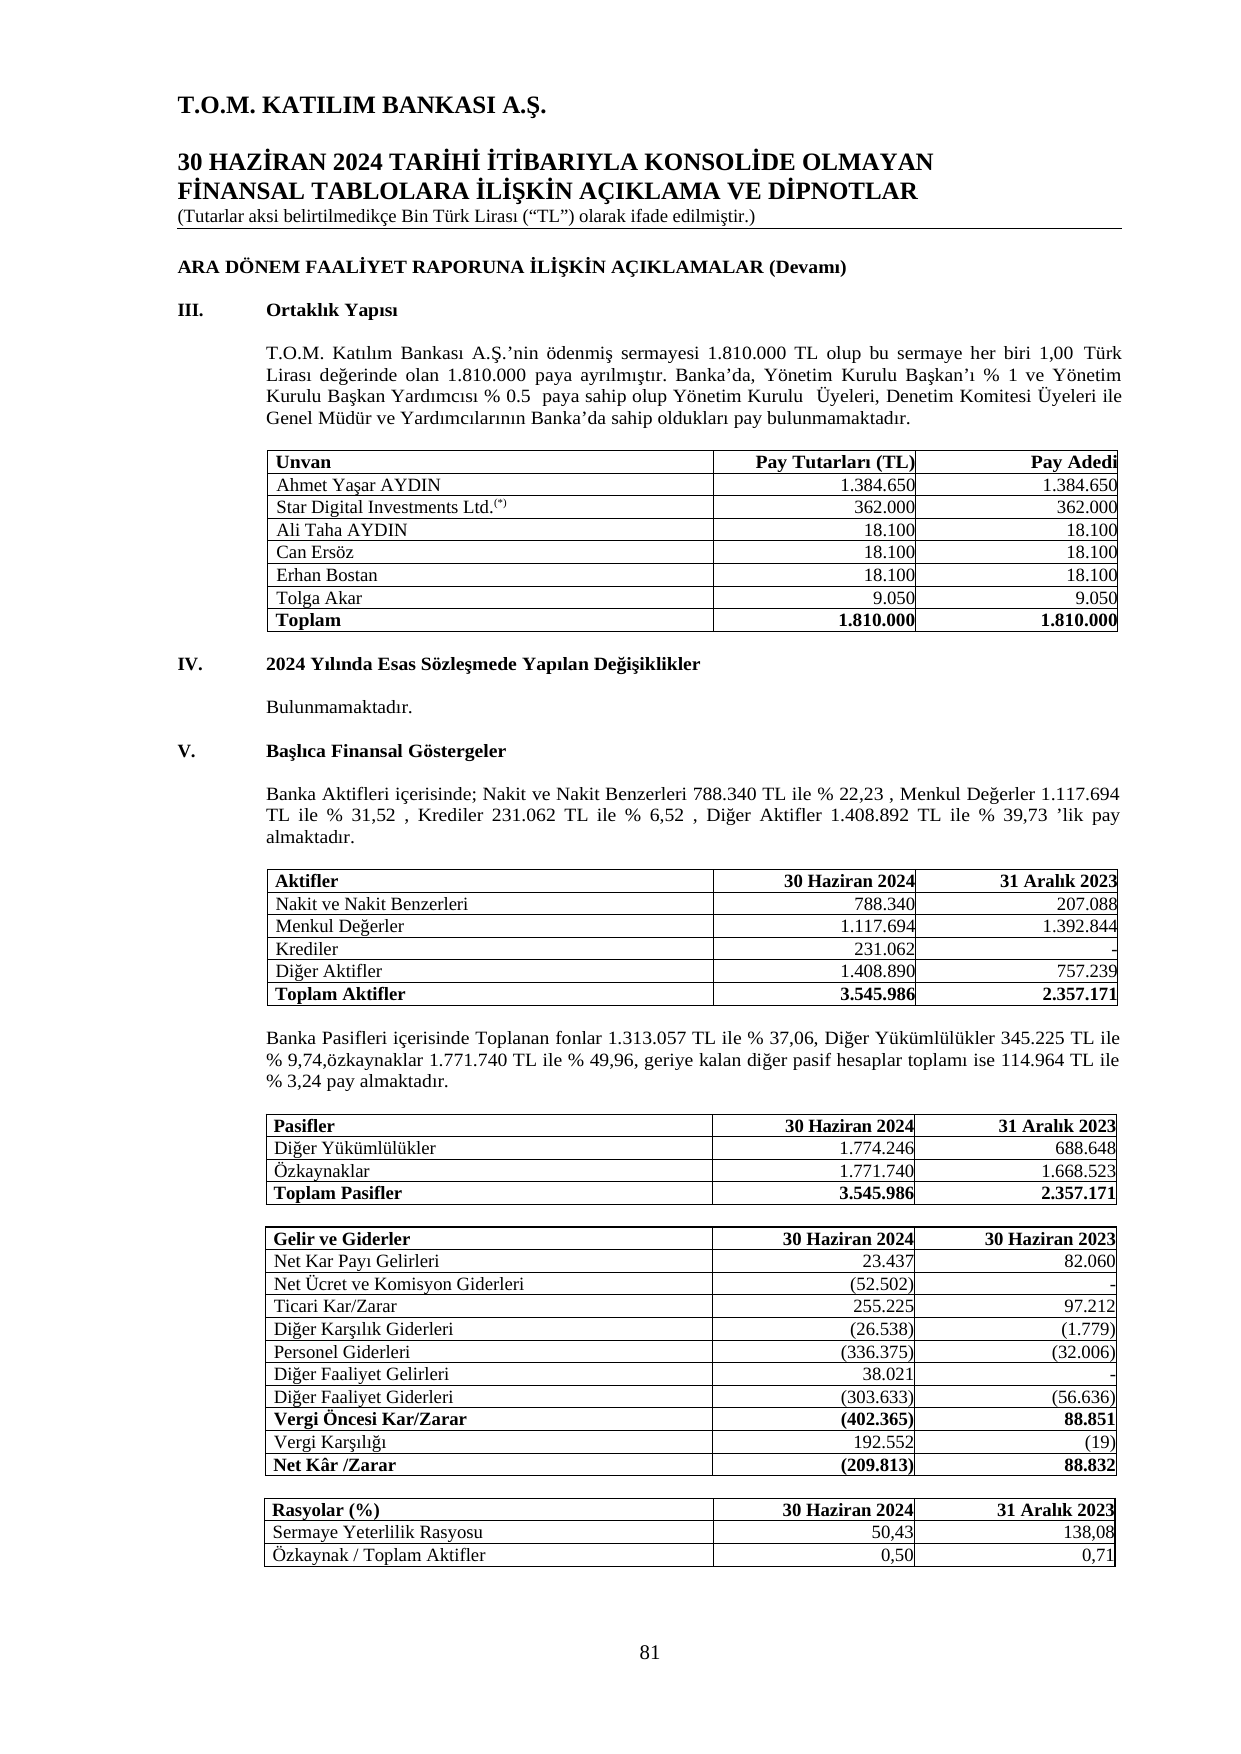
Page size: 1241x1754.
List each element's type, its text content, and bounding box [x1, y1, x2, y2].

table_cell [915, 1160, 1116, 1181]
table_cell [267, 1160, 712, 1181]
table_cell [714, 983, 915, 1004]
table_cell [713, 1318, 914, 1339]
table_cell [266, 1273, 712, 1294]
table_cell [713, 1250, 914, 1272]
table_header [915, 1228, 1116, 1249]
list Ortaklık Yapısı [177, 299, 1122, 321]
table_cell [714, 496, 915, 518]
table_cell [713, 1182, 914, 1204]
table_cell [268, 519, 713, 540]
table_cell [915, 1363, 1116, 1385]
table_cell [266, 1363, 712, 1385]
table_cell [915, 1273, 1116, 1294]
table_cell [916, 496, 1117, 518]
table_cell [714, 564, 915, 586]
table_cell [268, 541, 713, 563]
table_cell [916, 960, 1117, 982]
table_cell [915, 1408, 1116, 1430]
text T.O.M. Katılım Bankası A.Ş.’nin ödenmiş sermayesi 1.810.000 TL olup bu sermaye her biri 1,00 Türk Lirası değerinde olan 1.810.000 paya ayrılmıştır. Banka’da, Yönetim Kurulu Başkan’ı % 1 ve Yönetim Kurulu Başkan Yardımcısı % 0.5 paya sahip olup Yönetim Kurulu Üyeleri, Denetim Komitesi Üyeleri ile Genel Müdür ve Yardımcılarının Banka’da sahip oldukları pay bulunmamaktadır. [266, 342, 1122, 428]
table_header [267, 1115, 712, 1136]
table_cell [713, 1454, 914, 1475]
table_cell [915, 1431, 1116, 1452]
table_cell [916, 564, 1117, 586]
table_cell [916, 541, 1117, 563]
subtitle 2024 Yılında Esas Sözleşmede Yapılan Değişiklikler [177, 653, 1122, 675]
subtitle ARA DÖNEM FAALİYET RAPORUNA İLİŞKİN AÇIKLAMALAR (Devamı) [177, 256, 1122, 277]
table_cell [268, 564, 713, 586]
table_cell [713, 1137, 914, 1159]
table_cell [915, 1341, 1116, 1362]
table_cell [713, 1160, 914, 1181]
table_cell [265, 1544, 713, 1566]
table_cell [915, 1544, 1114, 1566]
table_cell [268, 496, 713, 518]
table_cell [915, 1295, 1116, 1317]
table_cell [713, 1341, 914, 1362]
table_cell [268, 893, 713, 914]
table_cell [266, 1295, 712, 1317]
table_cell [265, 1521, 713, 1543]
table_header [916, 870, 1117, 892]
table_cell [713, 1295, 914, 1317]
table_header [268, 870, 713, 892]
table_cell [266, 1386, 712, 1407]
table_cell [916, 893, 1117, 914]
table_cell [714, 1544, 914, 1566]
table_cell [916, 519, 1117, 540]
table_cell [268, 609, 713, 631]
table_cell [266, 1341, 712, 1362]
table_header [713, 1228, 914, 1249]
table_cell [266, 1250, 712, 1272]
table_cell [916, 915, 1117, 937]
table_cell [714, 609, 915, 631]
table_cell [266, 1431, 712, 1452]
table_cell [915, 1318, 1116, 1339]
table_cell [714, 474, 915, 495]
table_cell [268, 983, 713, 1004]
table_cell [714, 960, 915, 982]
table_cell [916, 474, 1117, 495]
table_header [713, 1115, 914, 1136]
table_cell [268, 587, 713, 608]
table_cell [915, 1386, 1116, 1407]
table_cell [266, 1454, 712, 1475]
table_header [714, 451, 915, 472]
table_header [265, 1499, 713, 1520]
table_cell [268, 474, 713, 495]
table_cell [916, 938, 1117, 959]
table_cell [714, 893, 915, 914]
text Bulunmamaktadır. [266, 696, 1122, 718]
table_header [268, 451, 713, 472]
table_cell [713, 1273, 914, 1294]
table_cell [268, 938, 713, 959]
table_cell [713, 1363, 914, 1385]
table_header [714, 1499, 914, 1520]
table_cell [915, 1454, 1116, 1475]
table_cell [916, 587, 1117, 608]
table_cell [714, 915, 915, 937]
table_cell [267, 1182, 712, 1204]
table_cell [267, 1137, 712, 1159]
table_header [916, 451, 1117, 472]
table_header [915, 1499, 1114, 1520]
subtitle Başlıca Finansal Göstergeler [177, 739, 1122, 761]
text Banka Aktifleri içerisinde; Nakit ve Nakit Benzerleri 788.340 TL ile % 22,23 , Menkul Değerler 1.117.694 TL ile % 31,52 , Krediler 231.062 TL ile % 6,52 , Diğer Aktifler 1.408.892 TL ile % 39,73 ’lik pay almaktadır. [266, 783, 1122, 847]
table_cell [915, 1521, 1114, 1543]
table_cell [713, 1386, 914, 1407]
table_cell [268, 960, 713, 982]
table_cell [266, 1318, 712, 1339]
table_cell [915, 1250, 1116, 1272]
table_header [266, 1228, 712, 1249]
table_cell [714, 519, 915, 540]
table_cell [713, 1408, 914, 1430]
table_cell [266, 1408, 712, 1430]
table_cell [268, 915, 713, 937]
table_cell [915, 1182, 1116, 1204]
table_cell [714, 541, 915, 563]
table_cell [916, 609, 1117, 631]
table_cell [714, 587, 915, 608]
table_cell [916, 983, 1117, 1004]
text Banka Pasifleri içerisinde Toplanan fonlar 1.313.057 TL ile % 37,06, Diğer Yükümlülükler 345.225 TL ile % 9,74,özkaynaklar 1.771.740 TL ile % 49,96, geriye kalan diğer pasif hesaplar toplamı ise 114.964 TL ile % 3,24 pay almaktadır. [266, 1027, 1122, 1092]
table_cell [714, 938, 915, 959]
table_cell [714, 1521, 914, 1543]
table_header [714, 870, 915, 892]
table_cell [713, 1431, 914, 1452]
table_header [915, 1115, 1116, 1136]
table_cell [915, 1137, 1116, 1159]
